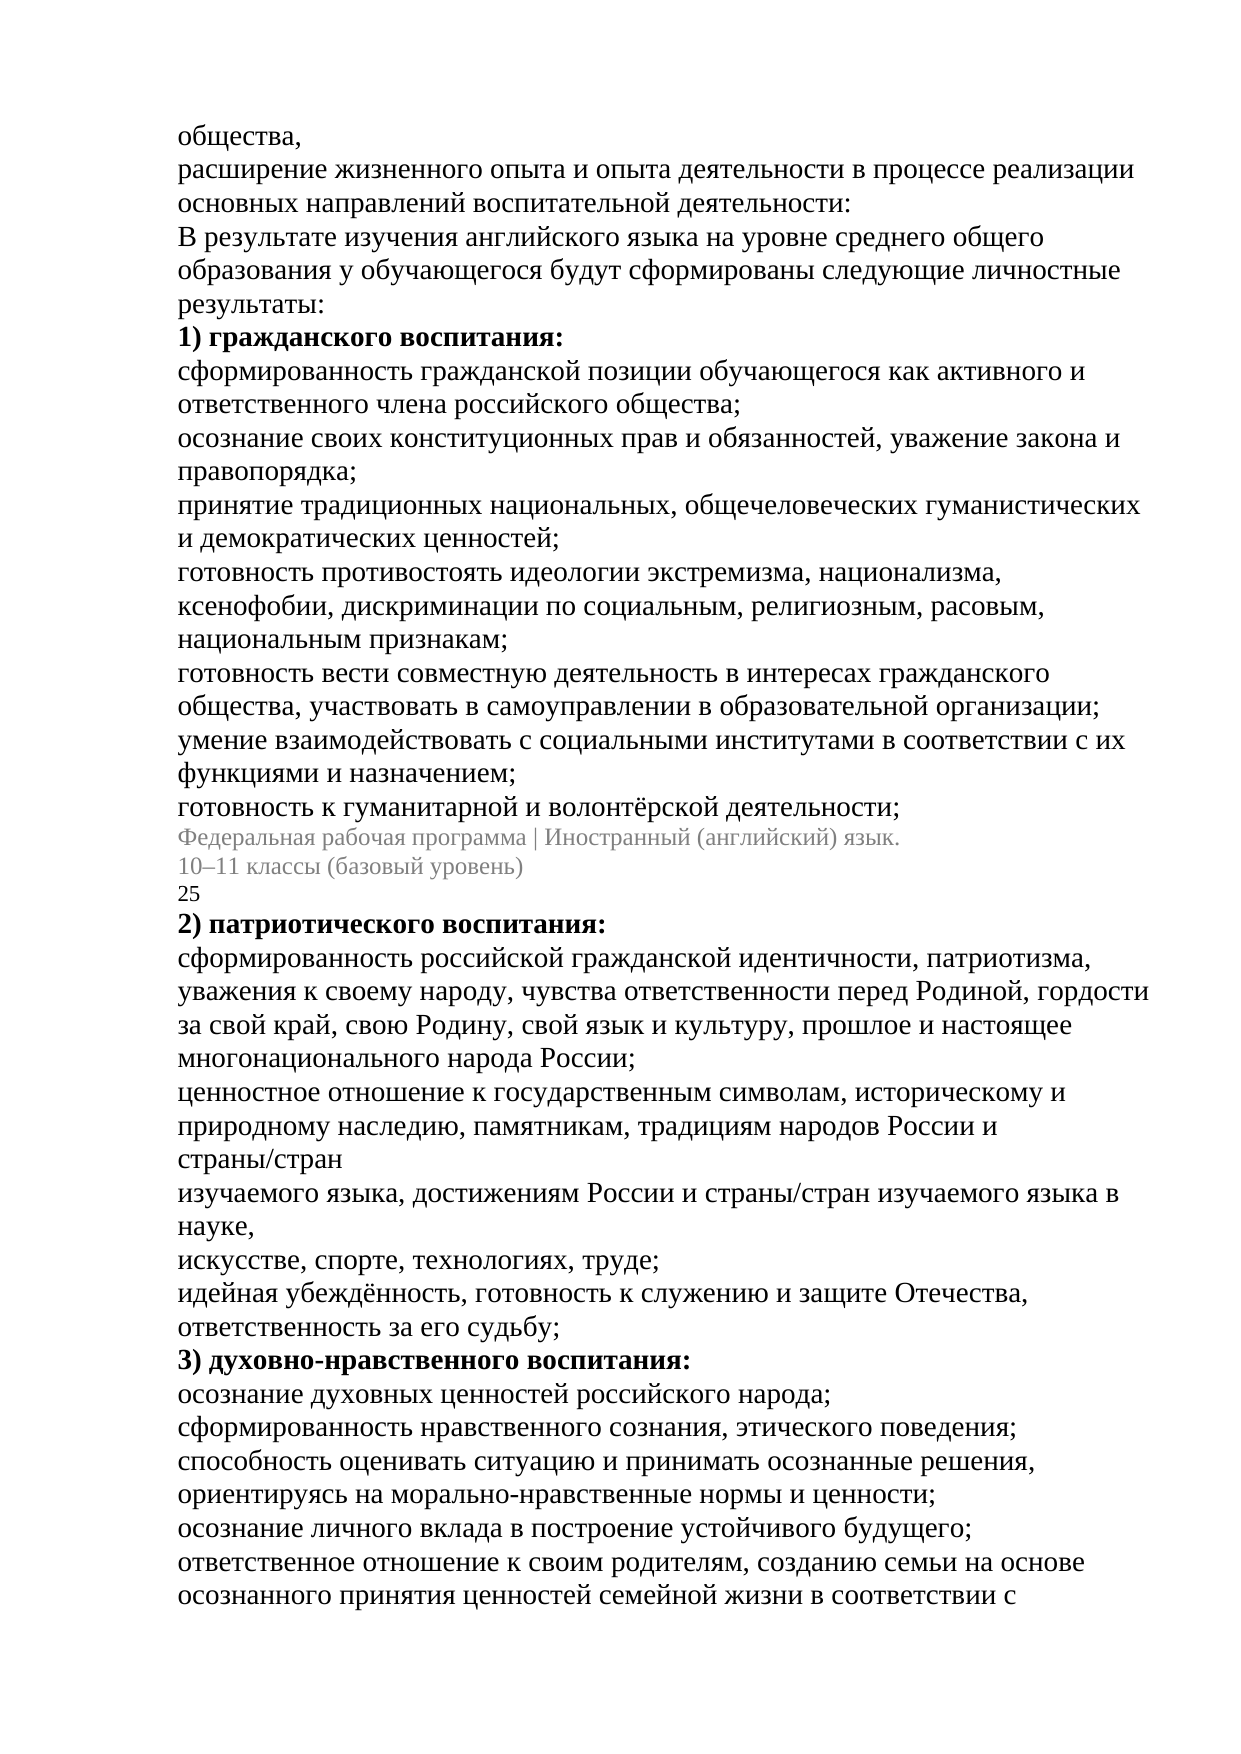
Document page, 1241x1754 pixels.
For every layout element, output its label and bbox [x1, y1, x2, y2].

text [177, 118, 1152, 1611]
